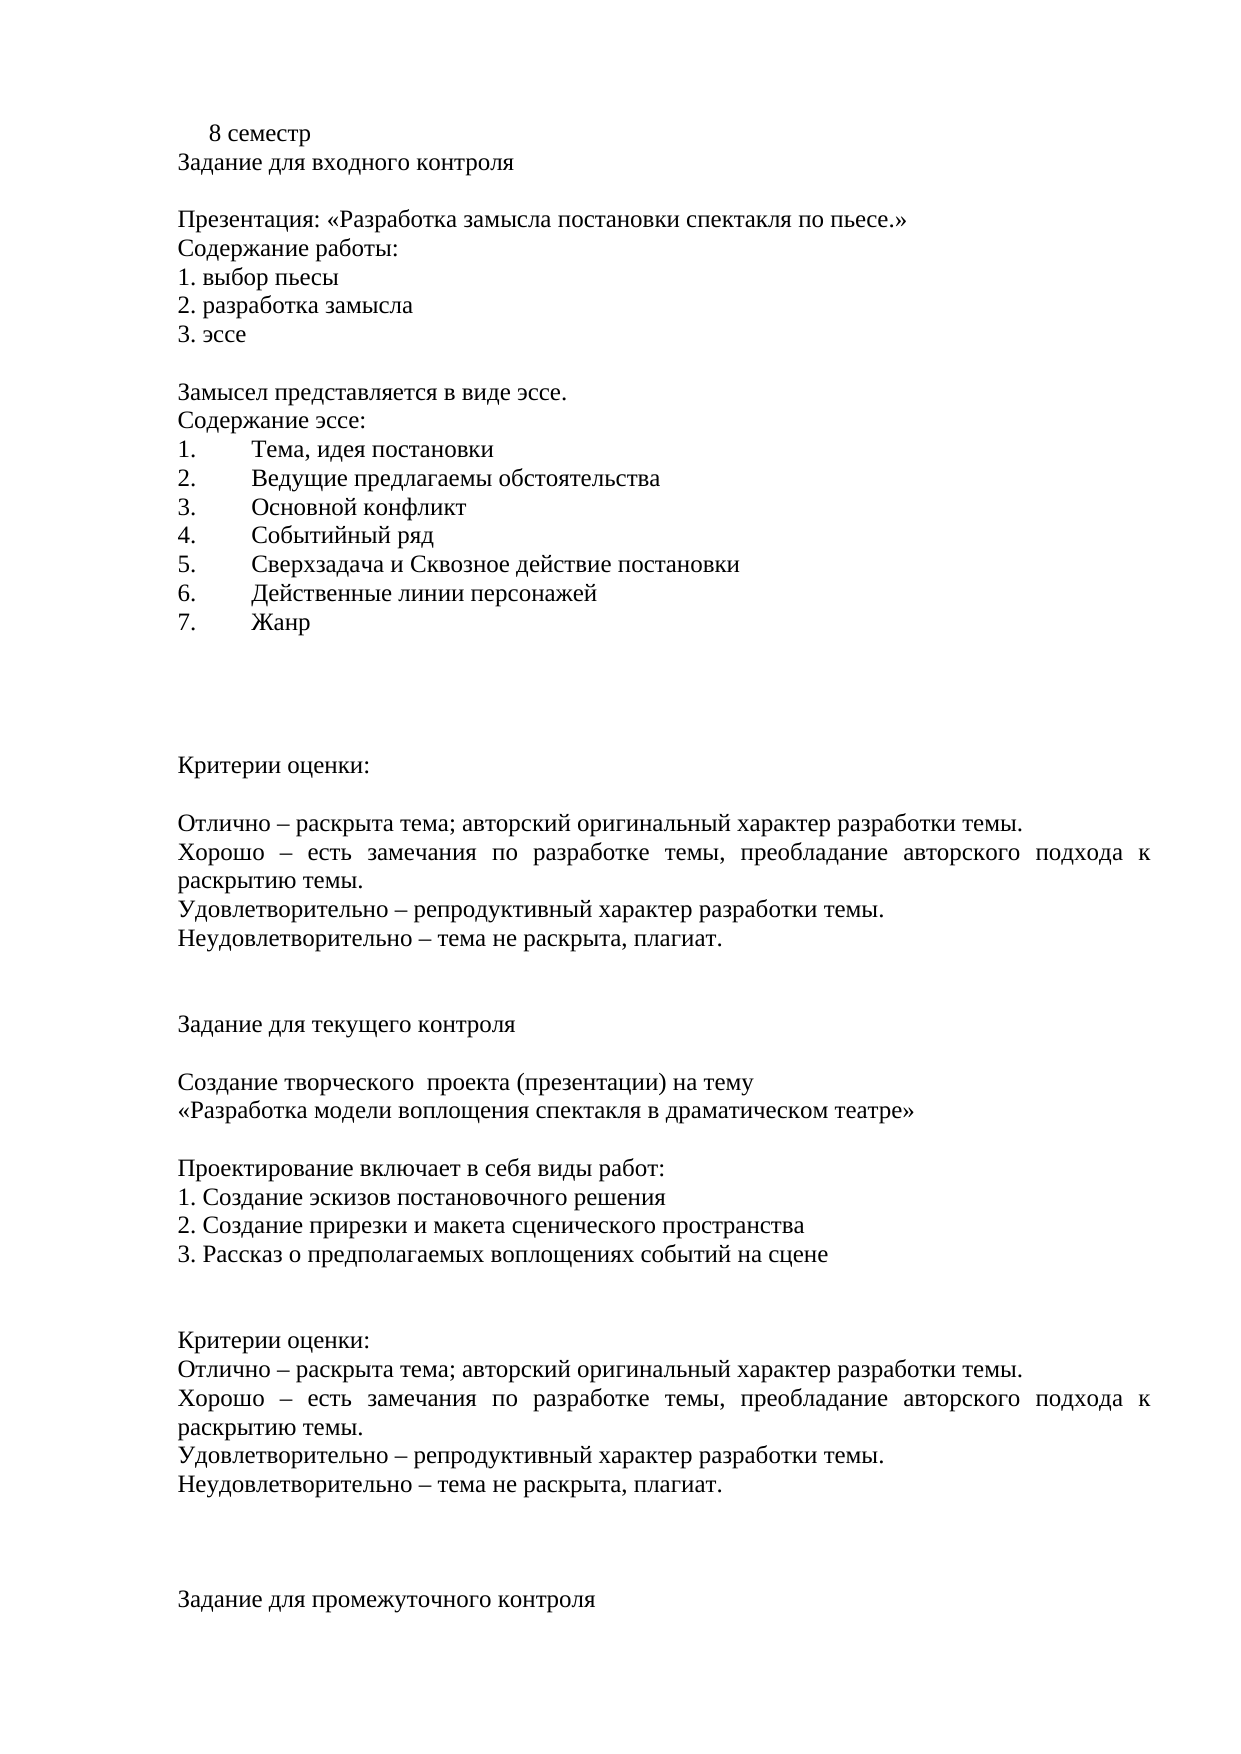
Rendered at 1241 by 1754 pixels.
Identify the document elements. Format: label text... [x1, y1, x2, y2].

text 2. разработка замысла [177, 291, 1152, 319]
text 6. Действенные линии персонажей [177, 578, 1152, 607]
text Неудовлетворительно – тема не раскрыта, плагиат. [177, 1469, 1152, 1498]
text 1. Тема, идея постановки [177, 434, 1152, 463]
text 1. выбор пьесы [177, 262, 1152, 291]
text 3. Основной конфликт [177, 492, 1152, 521]
text Задание для текущего контроля [177, 1009, 1152, 1038]
text Удовлетворительно – репродуктивный характер разработки темы. [177, 1441, 1152, 1469]
text Отлично – раскрыта тема; авторский оригинальный характер разработки темы. [177, 1354, 1152, 1383]
text Критерии оценки: [177, 751, 1152, 779]
text Задание для входного контроля [177, 147, 1152, 176]
text 3. Рассказ о предполагаемых воплощениях событий на сцене [177, 1239, 1152, 1268]
text 1. Создание эскизов постановочного решения [177, 1182, 1152, 1211]
text Отлично – раскрыта тема; авторский оригинальный характер разработки темы. [177, 808, 1152, 837]
text 3. эссе [177, 319, 1152, 348]
text 2. Ведущие предлагаемы обстоятельства [177, 463, 1152, 492]
text 2. Создание прирезки и макета сценического пространства [177, 1211, 1152, 1239]
text Замысел представляется в виде эссе. [177, 377, 1152, 406]
text Удовлетворительно – репродуктивный характер разработки темы. [177, 894, 1152, 923]
text Презентация: «Разработка замысла постановки спектакля по пьесе.» [177, 204, 1152, 233]
text Проектирование включает в себя виды работ: [177, 1153, 1152, 1182]
text Хорошо – есть замечания по разработке темы, преобладание авторского подхода к раскрытию темы. [177, 837, 1152, 894]
text Задание для промежуточного контроля [177, 1584, 1152, 1613]
text Хорошо – есть замечания по разработке темы, преобладание авторского подхода к раскрытию темы. [177, 1383, 1152, 1441]
text Неудовлетворительно – тема не раскрыта, плагиат. [177, 923, 1152, 952]
text «Разработка модели воплощения спектакля в драматическом театре» [177, 1096, 1152, 1124]
text 5. Сверхзадача и Сквозное действие постановки [177, 549, 1152, 578]
text Содержание работы: [177, 233, 1152, 262]
text Создание творческого проекта (презентации) на тему [177, 1067, 1152, 1096]
text Содержание эссе: [177, 406, 1152, 434]
text 7. Жанр [177, 607, 1152, 636]
text Критерии оценки: [177, 1326, 1152, 1354]
text 8 семестр [177, 118, 1152, 147]
text 4. Событийный ряд [177, 521, 1152, 549]
